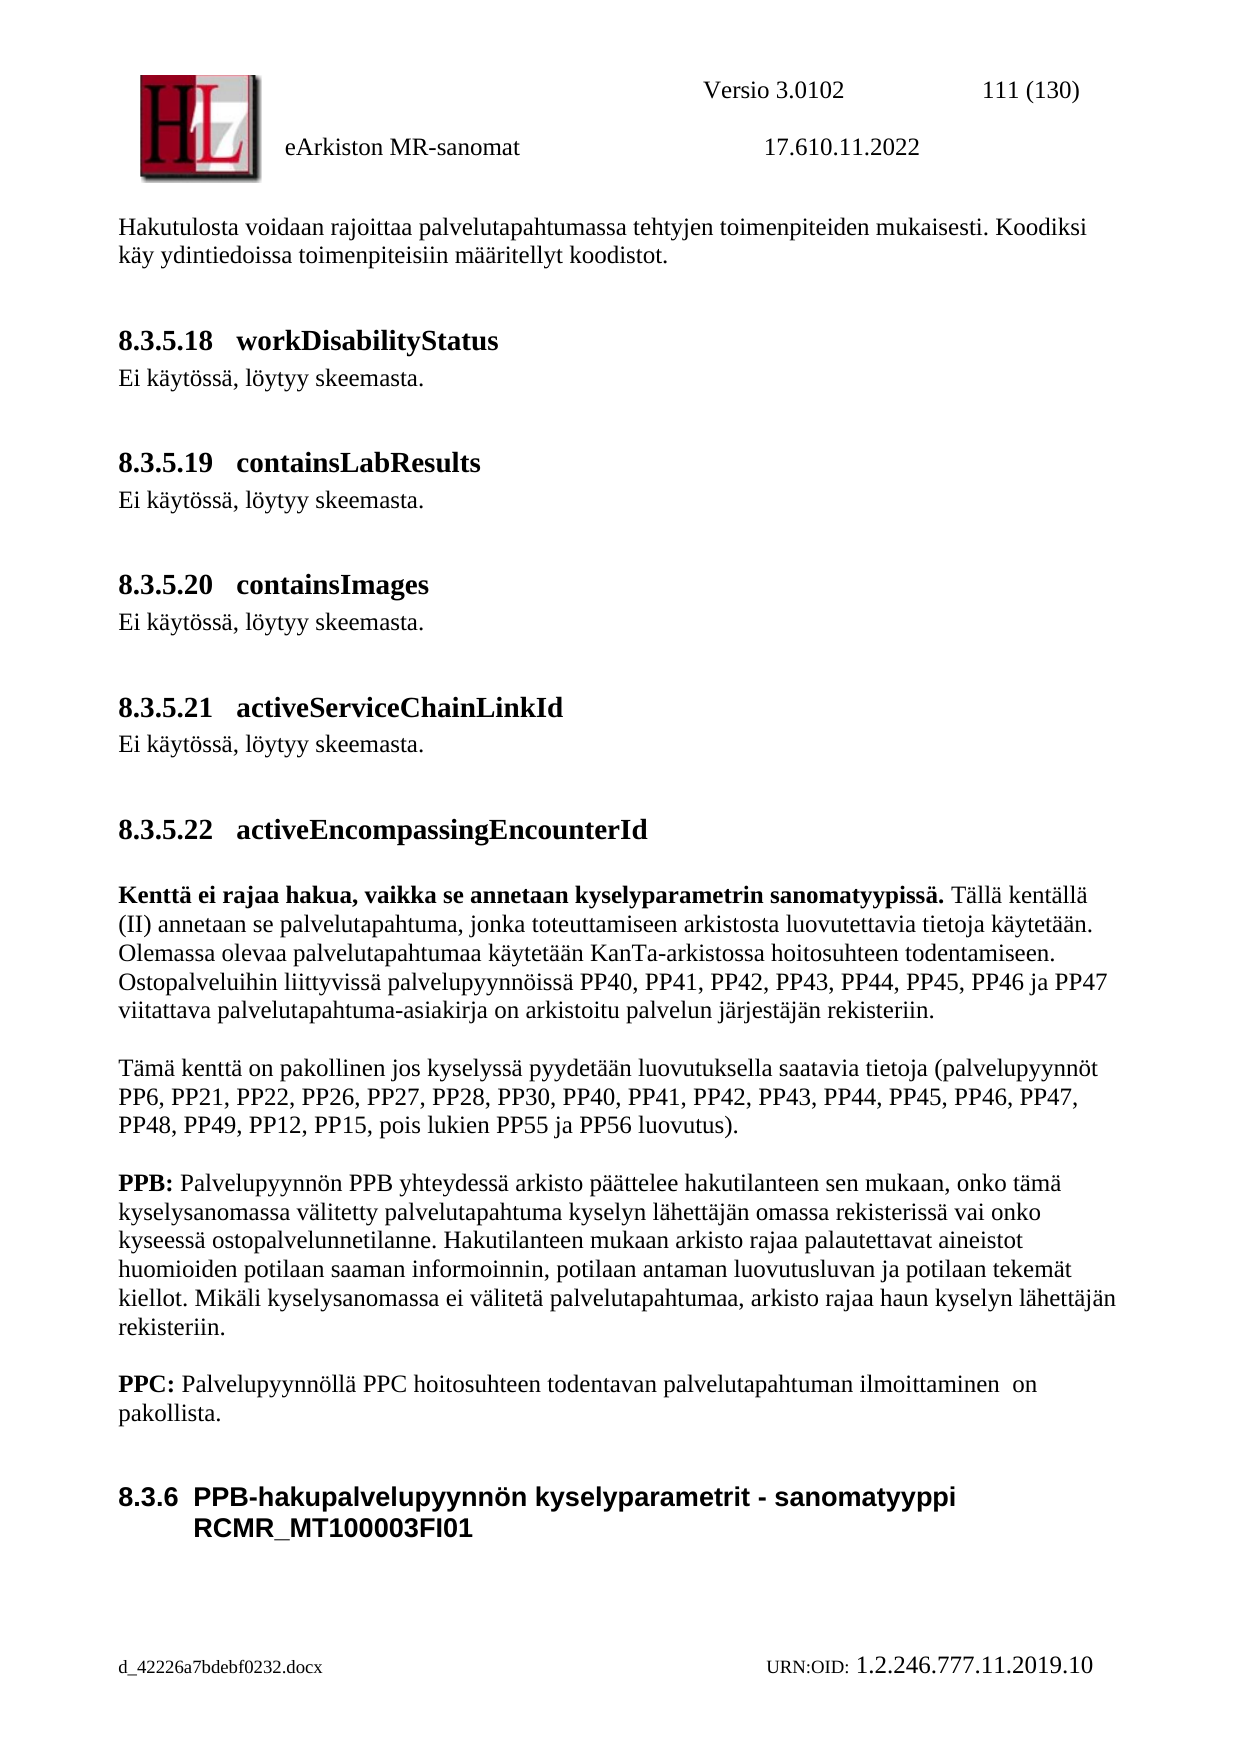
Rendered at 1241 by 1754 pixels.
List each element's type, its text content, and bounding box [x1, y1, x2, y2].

subtitle activeEncompassingEncounterId [118, 812, 1122, 846]
text Ei käytössä, löytyy skeemasta. [118, 607, 1122, 636]
text Tämä kenttä on pakollinen jos kyselyssä pyydetään luovutuksella saatavia tietoja (palvelupyynnöt PP6, PP21, PP22, PP26, PP27, PP28, PP30, PP40, PP41, PP42, PP43, PP44, PP45, PP46, PP47, PP48, PP49, PP12, PP15, pois lukien PP55 ja PP56 luovutus). [118, 1053, 1122, 1139]
text PPC: Palvelupyynnöllä PPC hoitosuhteen todentavan palvelutapahtuman ilmoittaminen on pakollista. [118, 1369, 1122, 1427]
subtitle containsImages [118, 567, 1122, 601]
text Ei käytössä, löytyy skeemasta. [118, 485, 1122, 514]
text Ei käytössä, löytyy skeemasta. [118, 729, 1122, 758]
text Ei käytössä, löytyy skeemasta. [118, 363, 1122, 391]
subtitle activeServiceChainLinkId [118, 690, 1122, 723]
subtitle workDisabilityStatus [118, 323, 1122, 356]
subtitle containsLabResults [118, 445, 1122, 479]
subtitle PPB-hakupalvelupyynnön kyselyparametrit - sanomatyyppi RCMR_MT100003FI01 [118, 1481, 1122, 1543]
text Hakutulosta voidaan rajoittaa palvelutapahtumassa tehtyjen toimenpiteiden mukaisesti. Koodiksi käy ydintiedoissa toimenpiteisiin määritellyt koodistot. [118, 212, 1122, 269]
picture [140, 75, 263, 183]
text Kenttä ei rajaa hakua, vaikka se annetaan kyselyparametrin sanomatyypissä. Tällä kentällä (II) annetaan se palvelutapahtuma, jonka toteuttamiseen arkistosta luovutettavia tietoja käytetään. Olemassa olevaa palvelutapahtumaa käytetään KanTa-arkistossa hoitosuhteen todentamiseen. Ostopalveluihin liittyvissä palvelupyynnöissä PP40, PP41, PP42, PP43, PP44, PP45, PP46 ja PP47 viitattava palvelutapahtuma-asiakirja on arkistoitu palvelun järjestäjän rekisteriin. [118, 881, 1122, 1024]
text PPB: Palvelupyynnön PPB yhteydessä arkisto päättelee hakutilanteen sen mukaan, onko tämä kyselysanomassa välitetty palvelutapahtuma kyselyn lähettäjän omassa rekisterissä vai onko kyseessä ostopalvelunnetilanne. Hakutilanteen mukaan arkisto rajaa palautettavat aineistot huomioiden potilaan saaman informoinnin, potilaan antaman luovutusluvan ja potilaan tekemät kiellot. Mikäli kyselysanomassa ei välitetä palvelutapahtumaa, arkisto rajaa haun kyselyn lähettäjän rekisteriin. [118, 1168, 1122, 1341]
